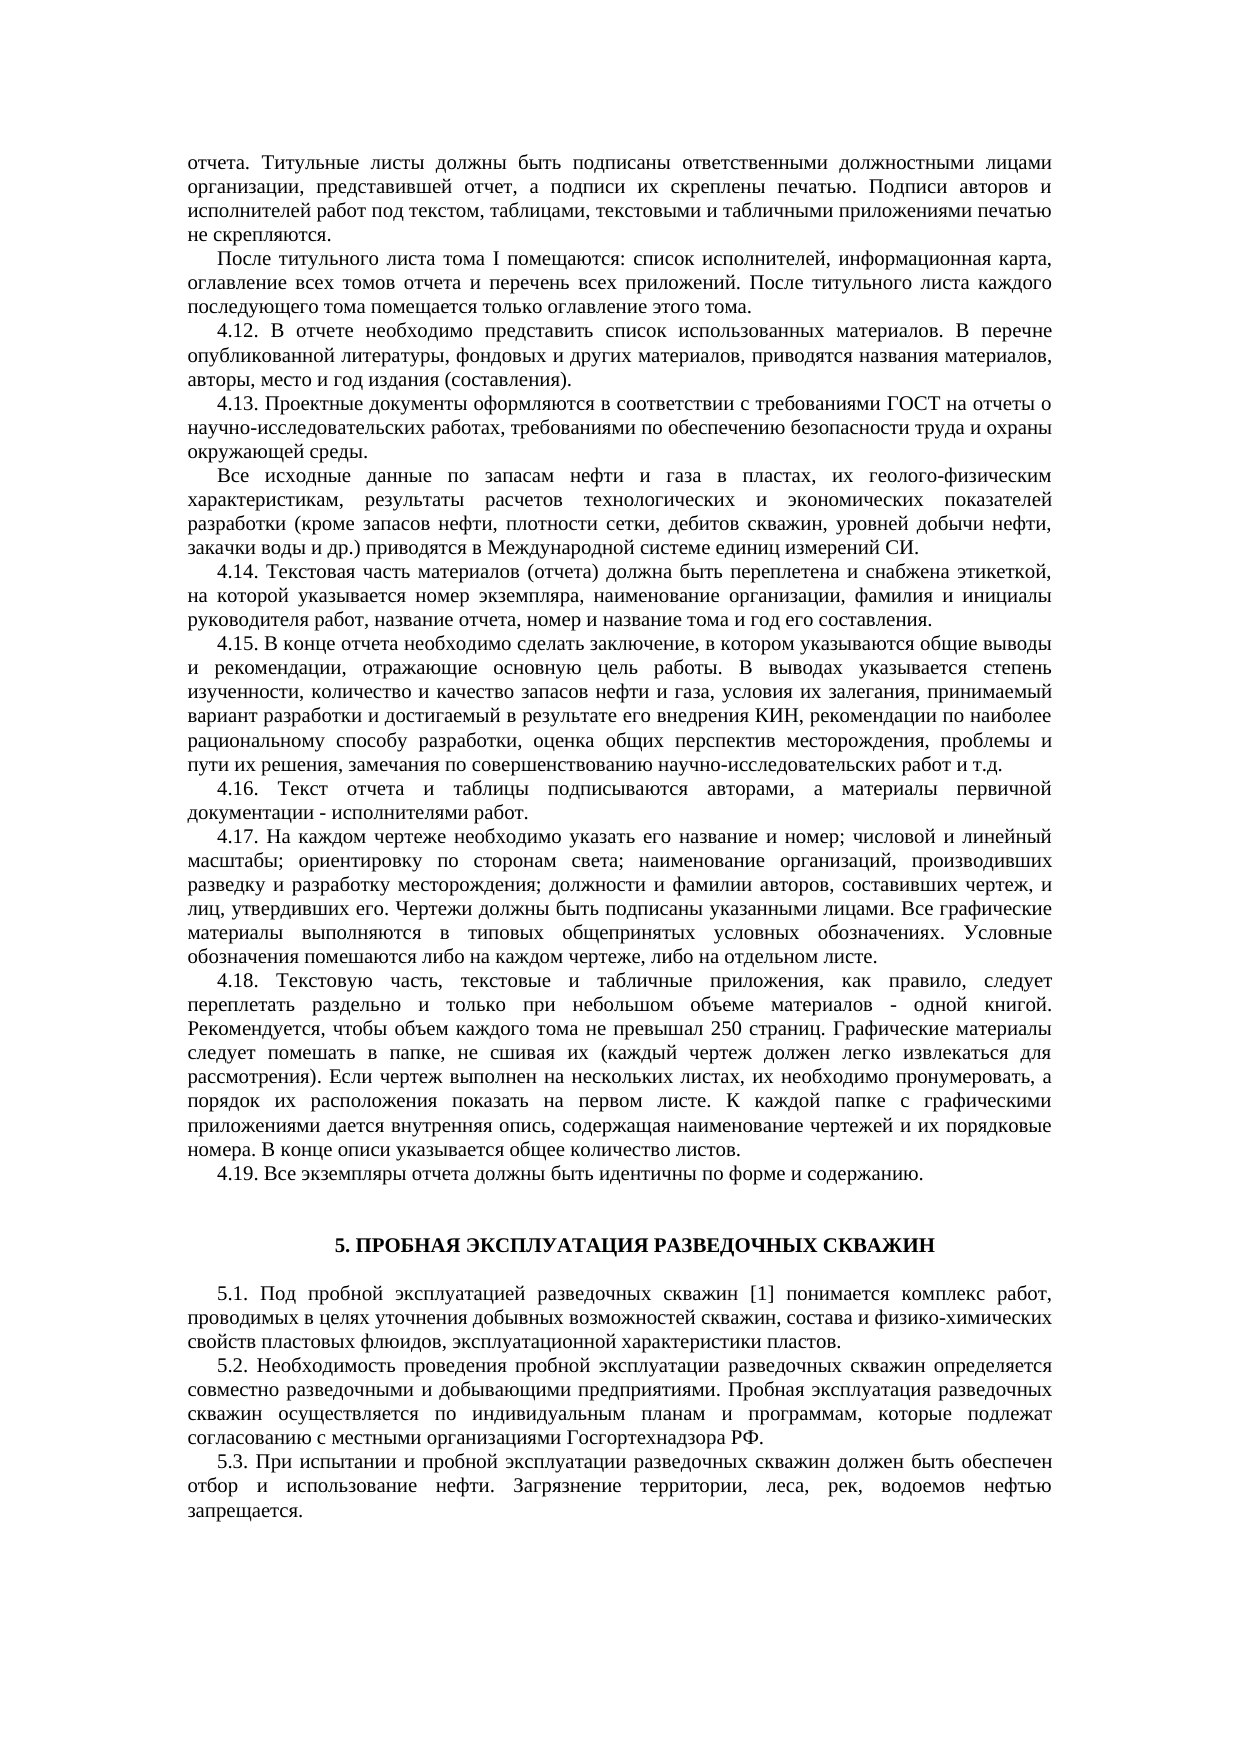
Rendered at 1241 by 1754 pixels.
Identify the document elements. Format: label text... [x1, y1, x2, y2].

text 4.16. Текст отчета и таблицы подписываются авторами, а материалы первичной документации - исполнителями работ. [187, 776, 1053, 824]
text 4.18. Текстовую часть, текстовые и табличные приложения, как правило, следует переплетать раздельно и только при небольшом объеме материалов - одной книгой. Рекомендуется, чтобы объем каждого тома не превышал 250 страниц. Графические материалы следует помешать в папке, не сшивая их (каждый чертеж должен легко извлекаться для рассмотрения). Если чертеж выполнен на нескольких листах, их необходимо пронумеровать, а порядок их расположения показать на первом листе. К каждой папке с графическими приложениями дается внутренняя опись, содержащая наименование чертежей и их порядковые номера. В конце описи указывается общее количество листов. [187, 968, 1053, 1161]
text Все исходные данные по запасам нефти и газа в пластах, их геолого-физическим характеристикам, результаты расчетов технологических и экономических показателей разработки (кроме запасов нефти, плотности сетки, дебитов скважин, уровней добычи нефти, закачки воды и др.) приводятся в Международной системе единиц измерений СИ. [187, 463, 1053, 559]
text 4.13. Проектные документы оформляются в соответствии с требованиями ГОСТ на отчеты о научно-исследовательских работах, требованиями по обеспечению безопасности труда и охраны окружающей среды. [187, 391, 1053, 463]
text 4.19. Все экземпляры отчета должны быть идентичны по форме и содержанию. [187, 1161, 1053, 1185]
text 5.1. Под пробной эксплуатацией разведочных скважин [1] понимается комплекс работ, проводимых в целях уточнения добывных возможностей скважин, состава и физико-химических свойств пластовых флюидов, эксплуатационной характеристики пластов. [187, 1281, 1053, 1353]
text 5.3. При испытании и пробной эксплуатации разведочных скважин должен быть обеспечен отбор и использование нефти. Загрязнение территории, леса, рек, водоемов нефтью запрещается. [187, 1449, 1053, 1522]
text 4.14. Текстовая часть материалов (отчета) должна быть переплетена и снабжена этикеткой, на которой указывается номер экземпляра, наименование организации, фамилия и инициалы руководителя работ, название отчета, номер и название тома и год его составления. [187, 559, 1053, 631]
text 5.2. Необходимость проведения пробной эксплуатации разведочных скважин определяется совместно разведочными и добывающими предприятиями. Пробная эксплуатация разведочных скважин осуществляется по индивидуальным планам и программам, которые подлежат согласованию с местными организациями Госгортехнадзора РФ. [187, 1353, 1053, 1449]
text После титульного листа тома I помещаются: список исполнителей, информационная карта, оглавление всех томов отчета и перечень всех приложений. После титульного листа каждого последующего тома помещается только оглавление этого тома. [187, 246, 1053, 318]
text 4.12. В отчете необходимо представить список использованных материалов. В перечне опубликованной литературы, фондовых и других материалов, приводятся названия материалов, авторы, место и год издания (составления). [187, 318, 1053, 391]
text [187, 150, 1053, 246]
text 4.15. В конце отчета необходимо сделать заключение, в котором указываются общие выводы и рекомендации, отражающие основную цель работы. В выводах указывается степень изученности, количество и качество запасов нефти и газа, условия их залегания, принимаемый вариант разработки и достигаемый в результате его внедрения КИН, рекомендации по наиболее рациональному способу разработки, оценка общих перспектив месторождения, проблемы и пути их решения, замечания по совершенствованию научно-исследовательских работ и т.д. [187, 631, 1053, 776]
text 5. ПРОБНАЯ ЭКСПЛУАТАЦИЯ РАЗВЕДОЧНЫХ СКВАЖИН [187, 1233, 1053, 1257]
text 4.17. На каждом чертеже необходимо указать его название и номер; числовой и линейный масштабы; ориентировку по сторонам света; наименование организаций, производивших разведку и разработку месторождения; должности и фамилии авторов, составивших чертеж, и лиц, утвердивших его. Чертежи должны быть подписаны указанными лицами. Все графические материалы выполняются в типовых общепринятых условных обозначениях. Условные обозначения помешаются либо на каждом чертеже, либо на отдельном листе. [187, 824, 1053, 968]
